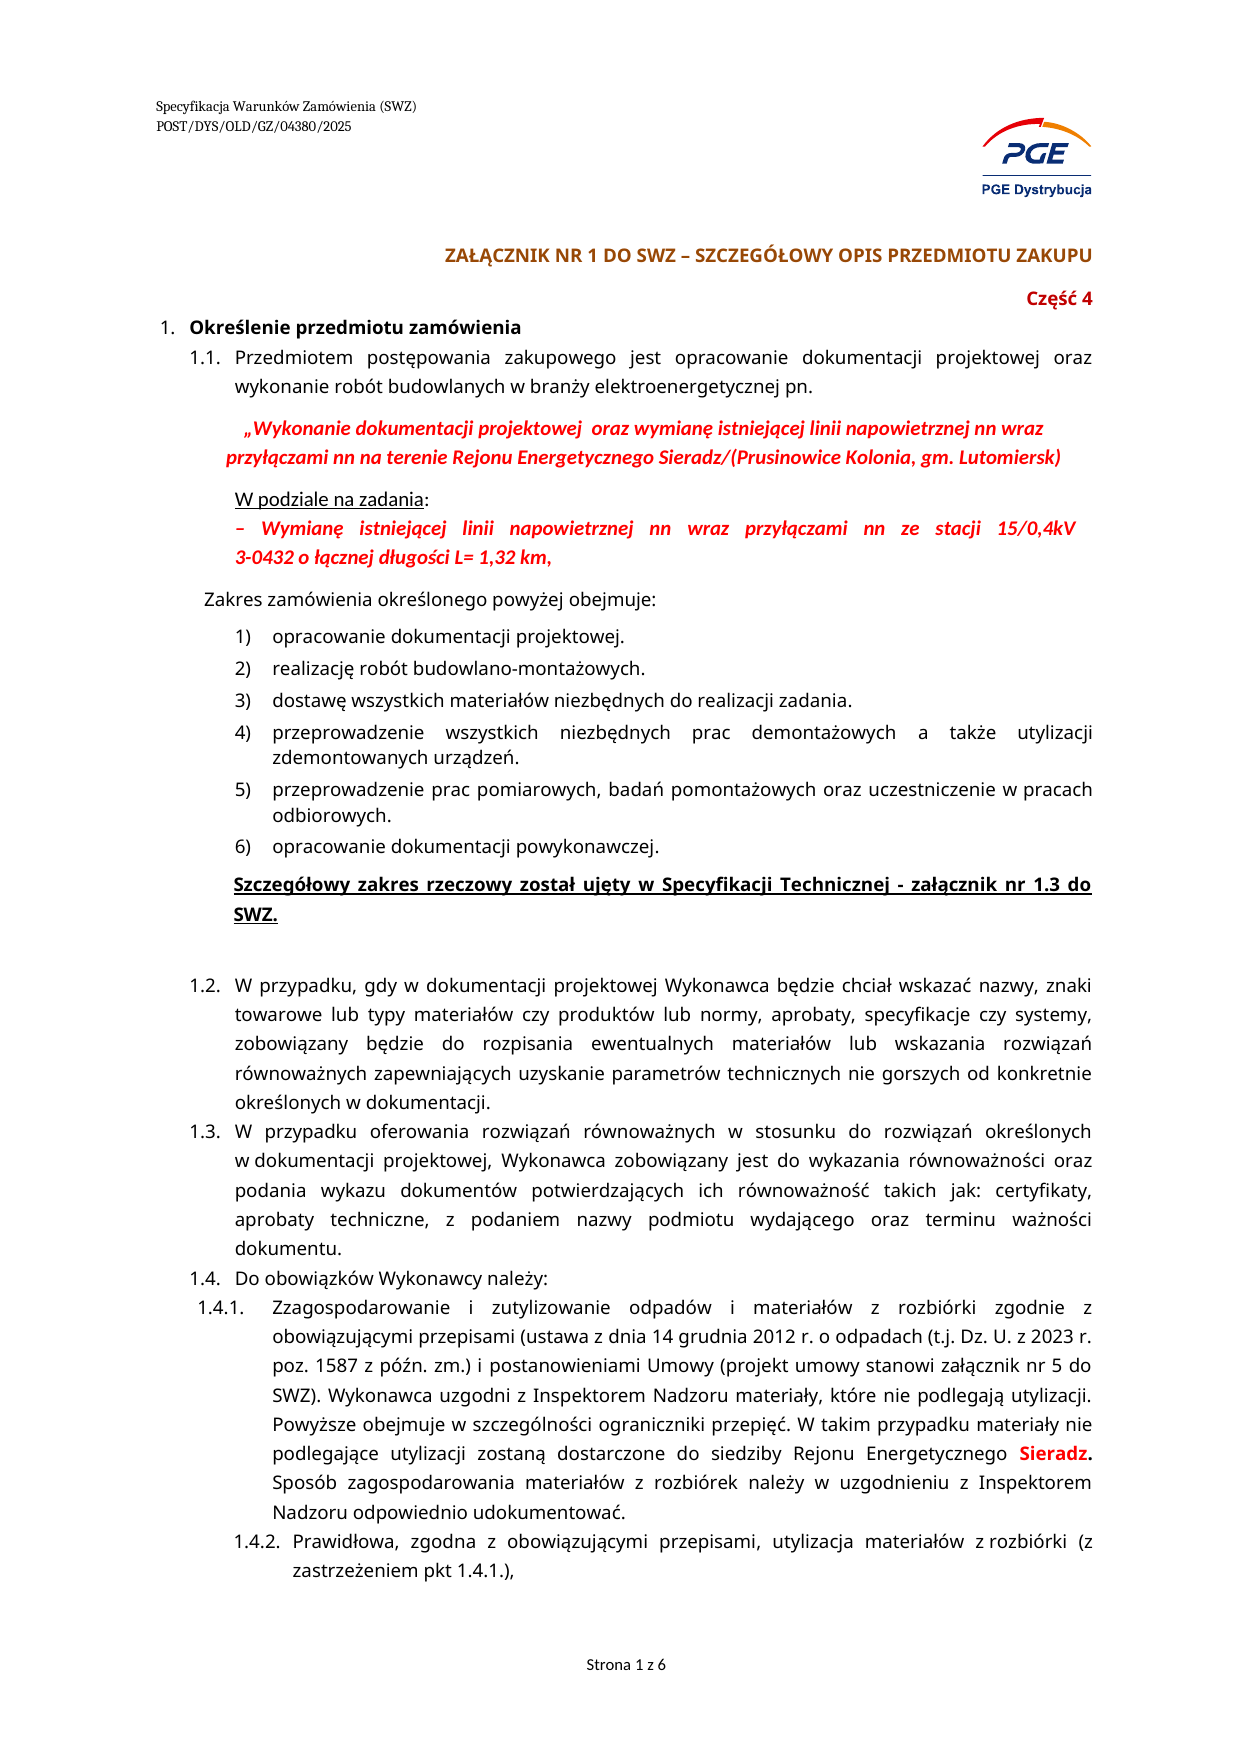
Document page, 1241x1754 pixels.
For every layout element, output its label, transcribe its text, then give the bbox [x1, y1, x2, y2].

list W podziale na zadania: [234, 486, 1093, 511]
text „Wykonanie dokumentacji projektowej oraz wymianę istniejącej linii napowietrznej nn wraz przyłączami nn na terenie Rejonu Energetycznego Sieradz/(Prusinowice Kolonia, gm. Lutomiersk) [197, 415, 1093, 469]
list Do obowiązków Wykonawcy należy: [189, 1265, 1093, 1290]
text opracowanie dokumentacji powykonawczej. [234, 834, 1093, 859]
text przeprowadzenie prac pomiarowych, badań pomontażowych oraz uczestniczenie w pracach odbiorowych. [234, 776, 1093, 827]
list Prawidłowa, zgodna z obowiązującymi przepisami, utylizacja materiałów z rozbiórki (z zastrzeżeniem pkt 1.4.1.), [233, 1528, 1093, 1583]
list Część 4 [189, 285, 1093, 311]
list Zzagospodarowanie i zutylizowanie odpadów i materiałów z rozbiórki zgodnie z obowiązującymi przepisami (ustawa z dnia 14 grudnia 2012 r. o odpadach (t.j. Dz. U. z 2023 r. poz. 1587 z późn. zm.) i postanowieniami Umowy (projekt umowy stanowi załącznik nr 5 do SWZ). Wykonawca uzgodni z Inspektorem Nadzoru materiały, które nie podlegają utylizacji. Powyższe obejmuje w szczególności ograniczniki przepięć. W takim przypadku materiały nie podlegające utylizacji zostaną dostarczone do siedziby Rejonu Energetycznego Sieradz. Sposób zagospodarowania materiałów z rozbiórek należy w uzgodnieniu z Inspektorem Nadzoru odpowiednio udokumentować. [197, 1294, 1093, 1524]
list – Wymianę istniejącej linii napowietrznej nn wraz przyłączami nn ze stacji 15/0,4kV 3-0432 o łącznej długości L= 1,32 km, [234, 515, 1093, 569]
text realizację robót budowlano-montażowych. [234, 656, 1093, 681]
text ZAŁĄCZNIK NR 1 DO SWZ – SZCZEGÓŁOWY OPIS PRZEDMIOTU ZAKUPU [159, 242, 1093, 268]
text Szczegółowy zakres rzeczowy został ujęty w Specyfikacji Technicznej - załącznik nr 1.3 do SWZ. [233, 872, 1093, 927]
list Przedmiotem postępowania zakupowego jest opracowanie dokumentacji projektowej oraz wykonanie robót budowlanych w branży elektroenergetycznej pn. [189, 344, 1093, 399]
text opracowanie dokumentacji projektowej. [234, 624, 1093, 649]
list Określenie przedmiotu zamówienia [159, 315, 1093, 340]
list W przypadku, gdy w dokumentacji projektowej Wykonawca będzie chciał wskazać nazwy, znaki towarowe lub typy materiałów czy produktów lub normy, aprobaty, specyfikacje czy systemy, zobowiązany będzie do rozpisania ewentualnych materiałów lub wskazania rozwiązań równoważnych zapewniających uzyskanie parametrów technicznych nie gorszych od konkretnie określonych w dokumentacji. [189, 972, 1093, 1115]
list W przypadku oferowania rozwiązań równoważnych w stosunku do rozwiązań określonych w dokumentacji projektowej, Wykonawca zobowiązany jest do wykazania równoważności oraz podania wykazu dokumentów potwierdzających ich równoważność takich jak: certyfikaty, aprobaty techniczne, z podaniem nazwy podmiotu wydającego oraz terminu ważności dokumentu. [189, 1118, 1093, 1261]
text Zakres zamówienia określonego powyżej obejmuje: [159, 586, 1093, 611]
text przeprowadzenie wszystkich niezbędnych prac demontażowych a także utylizacji zdemontowanych urządzeń. [234, 719, 1093, 770]
text dostawę wszystkich materiałów niezbędnych do realizacji zadania. [234, 687, 1093, 713]
